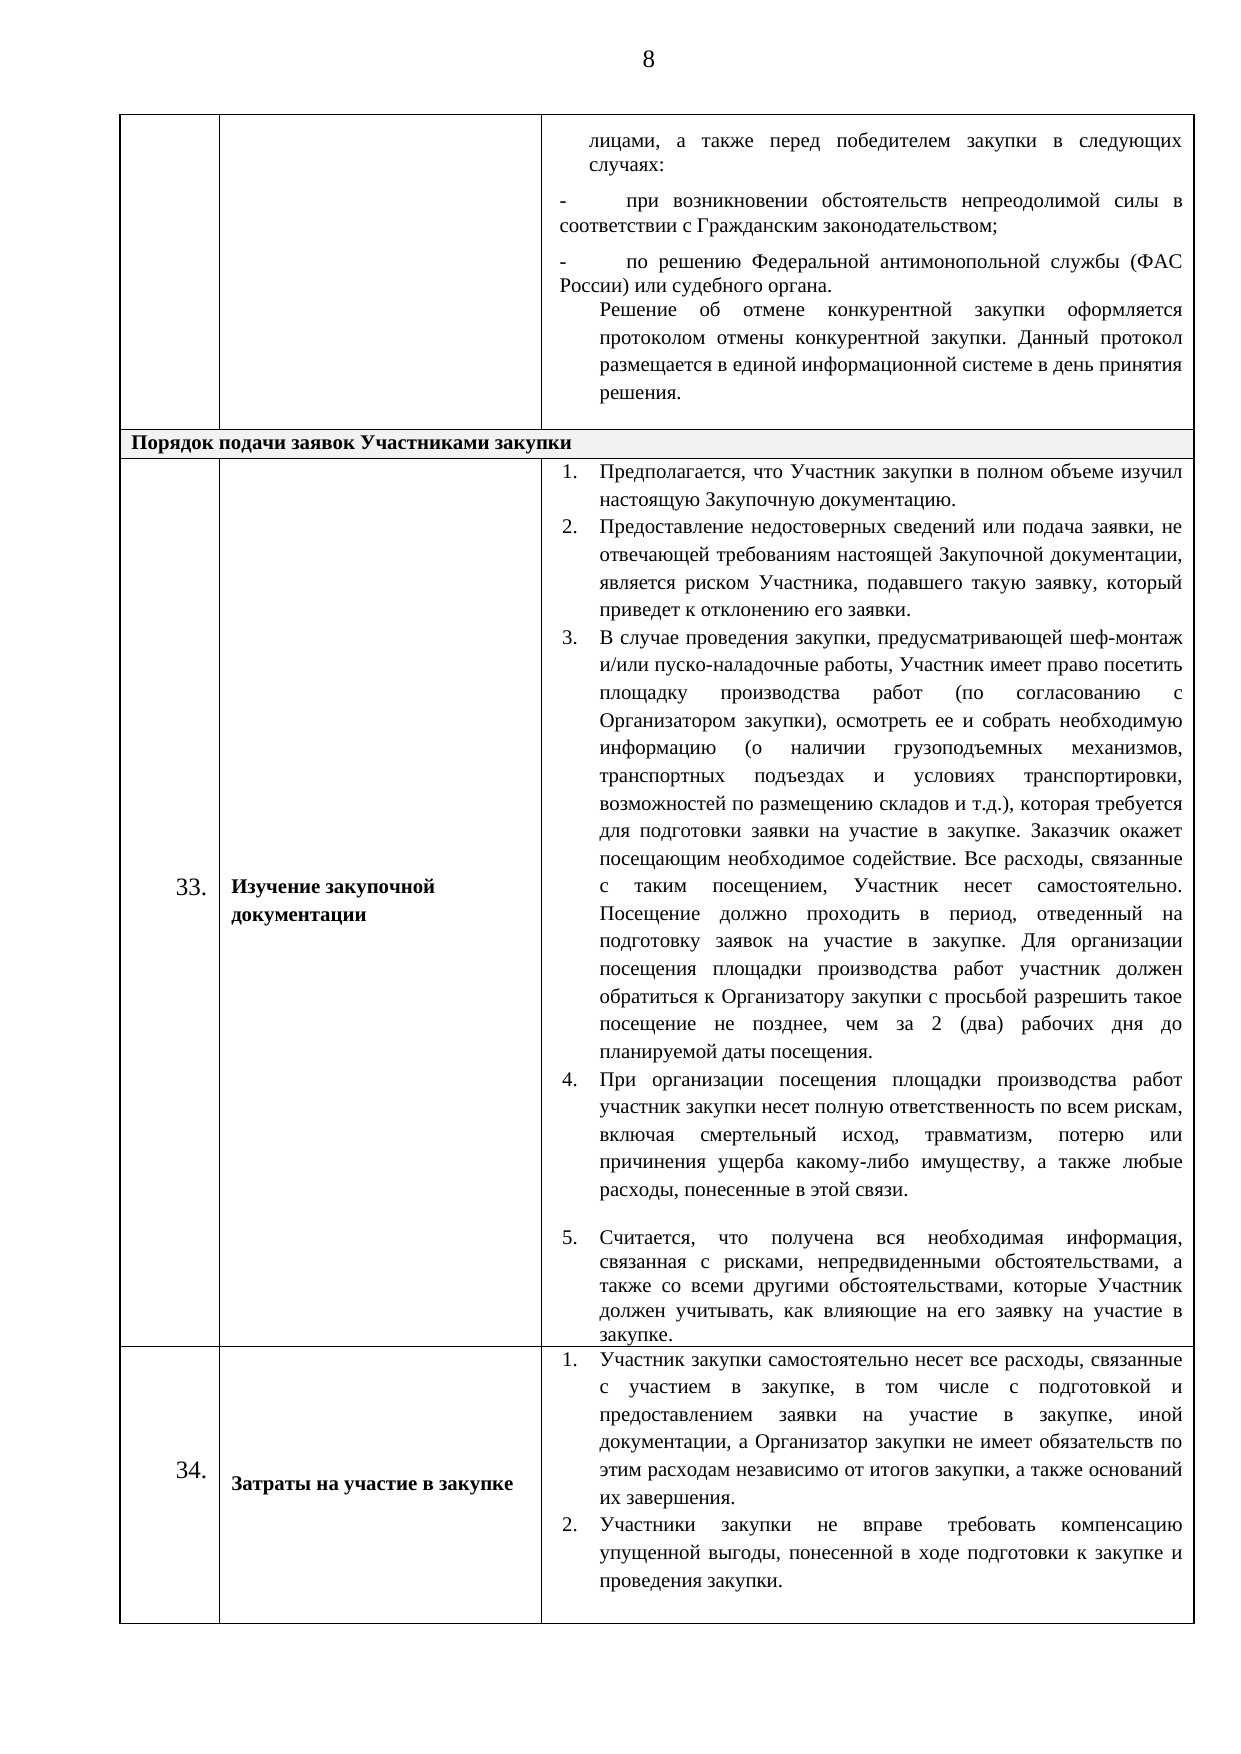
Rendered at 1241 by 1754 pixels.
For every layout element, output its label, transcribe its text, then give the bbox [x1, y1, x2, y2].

table_cell Изучение закупочной документации [220, 459, 541, 1346]
table_cell [121, 459, 219, 1346]
table_cell Участник закупки самостоятельно несет все расходы, связанные с участием в закупке, в том числе с подготовкой и предоставлением заявки на участие в закупке, иной документации, а Организатор закупки не имеет обязательств по этим расходам независимо от итогов закупки, а также оснований их завершения. Участники закупки не вправе требовать компенсацию упущенной выгоды, понесенной в ходе подготовки к закупке и проведения закупки. [542, 1347, 1193, 1623]
table_cell Предполагается, что Участник закупки в полном объеме изучил настоящую Закупочную документацию. Предоставление недостоверных сведений или подача заявки, не отвечающей требованиям настоящей Закупочной документации, является риском Участника, подавшего такую заявку, который приведет к отклонению его заявки. В случае проведения закупки, предусматривающей шеф-монтаж и/или пуско-наладочные работы, Участник имеет право посетить площадку производства работ (по согласованию с Организатором закупки), осмотреть ее и собрать необходимую информацию (о наличии грузоподъемных механизмов, транспортных подъездах и условиях транспортировки, возможностей по размещению складов и т.д.), которая требуется для подготовки заявки на участие в закупке. Заказчик окажет посещающим необходимое содействие. Все расходы, связанные с таким посещением, Участник несет самостоятельно. Посещение должно проходить в период, отведенный на подготовку заявок на участие в закупке. Для организации посещения площадки производства работ участник должен обратиться к Организатору закупки с просьбой разрешить такое посещение не позднее, чем за 2 (два) рабочих дня до планируемой даты посещения. При организации посещения площадки производства работ участник закупки несет полную ответственность по всем рискам, включая смертельный исход, травматизм, потерю или причинения ущерба какому-либо имуществу, а также любые расходы, понесенные в этой связи. Считается, что получена вся необходимая информация, связанная с рисками, непредвиденными обстоятельствами, а также со всеми другими обстоятельствами, которые Участник должен учитывать, как влияющие на его заявку на участие в закупке. [542, 459, 1193, 1346]
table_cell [542, 115, 1193, 429]
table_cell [220, 115, 541, 429]
table_cell Затраты на участие в закупке [220, 1347, 541, 1623]
table_cell Порядок подачи заявок Участниками закупки [121, 430, 1193, 458]
table_cell [121, 1347, 219, 1623]
table_cell [121, 115, 219, 429]
